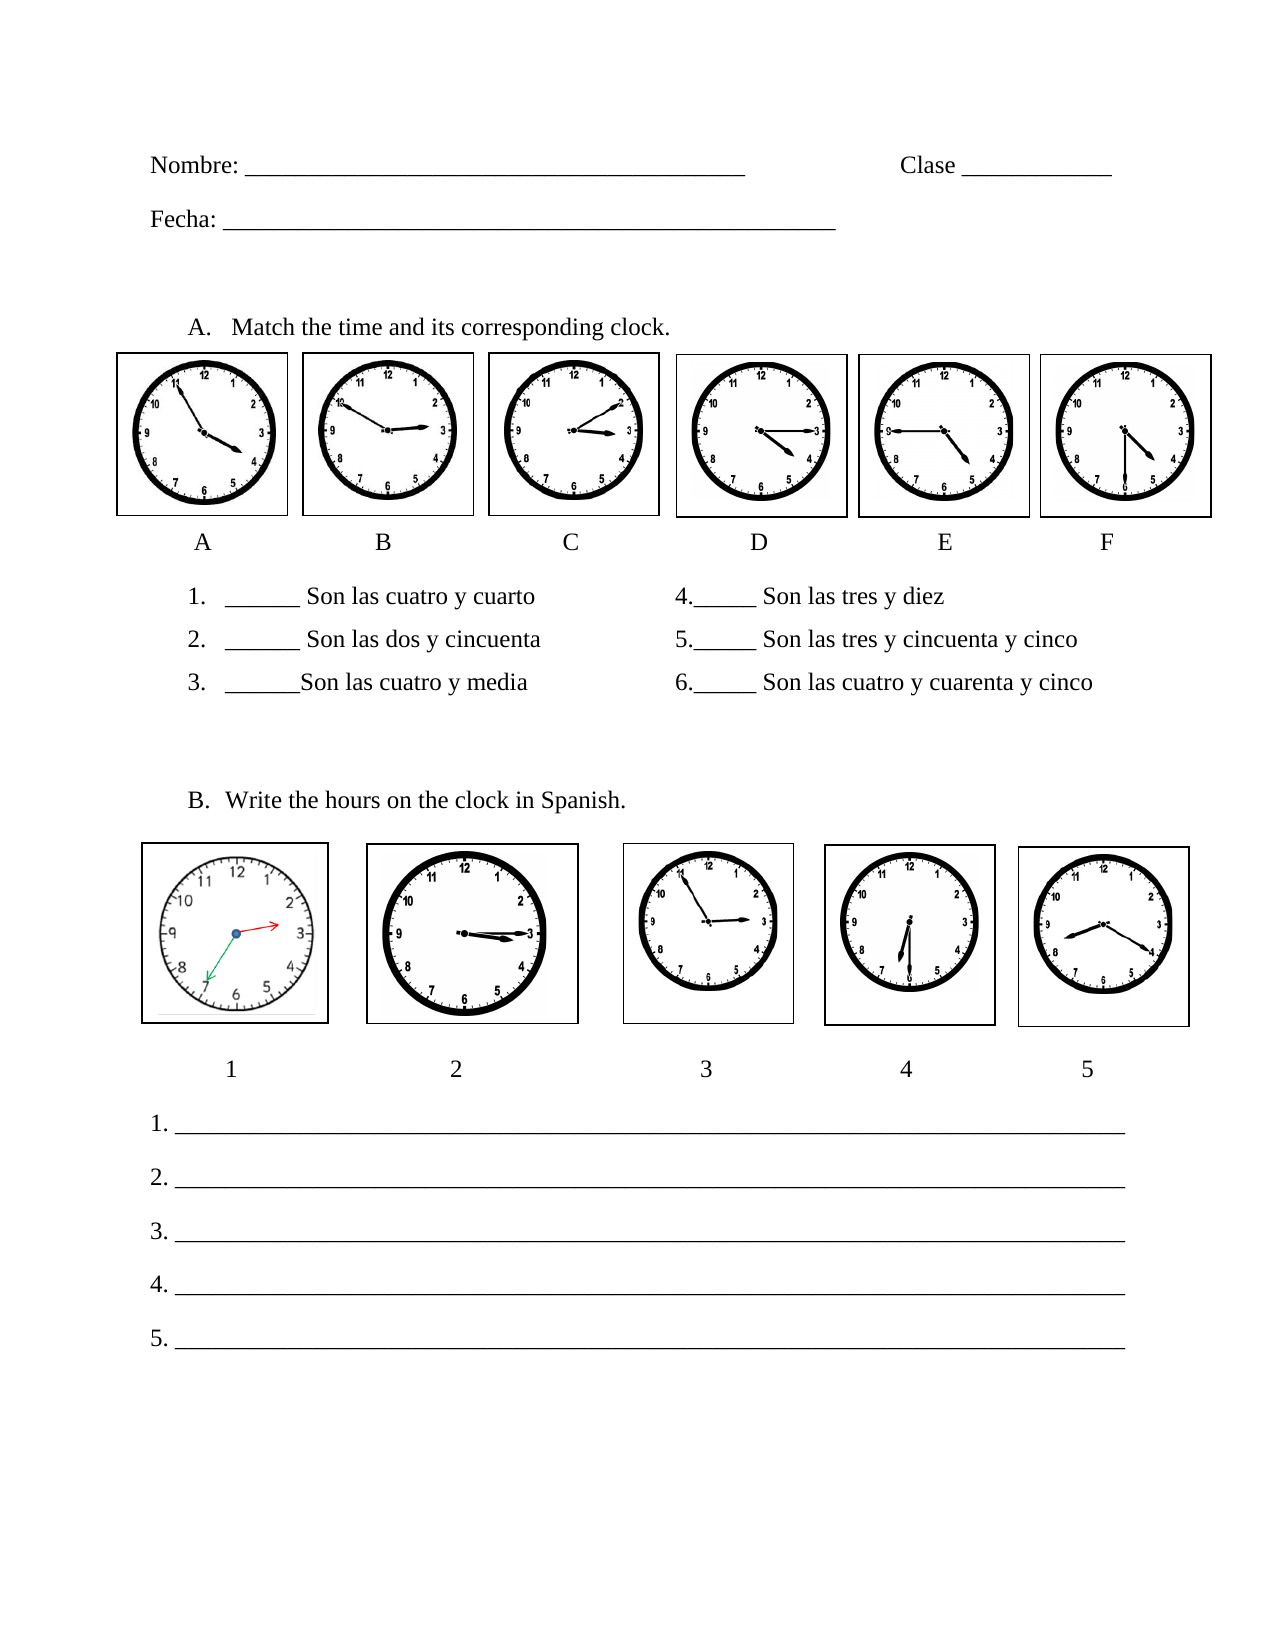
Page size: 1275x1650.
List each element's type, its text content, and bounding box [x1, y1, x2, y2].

list ______Son las cuatro y media 6._____ Son las cuatro y cuarenta y cinco [187, 667, 1125, 696]
picture [840, 852, 979, 992]
picture [1033, 854, 1173, 994]
picture [318, 360, 457, 500]
list ______ Son las cuatro y cuarto 4._____ Son las tres y diez [187, 581, 1125, 609]
text A B C D E F [150, 527, 1125, 556]
list Write the hours on the clock in Spanish. [187, 785, 1125, 814]
list Match the time and its corresponding clock. [187, 312, 1125, 340]
text 1. ____________________________________________________________________________ [150, 1108, 1125, 1137]
picture [504, 360, 643, 500]
picture [132, 360, 276, 505]
text Fecha: _________________________________________________ [150, 204, 1125, 233]
picture [874, 362, 1014, 501]
picture [691, 362, 831, 501]
text 1 2 3 4 5 [225, 1054, 1125, 1083]
text 4. ____________________________________________________________________________ [150, 1269, 1125, 1298]
text 5. ____________________________________________________________________________ [150, 1323, 1125, 1352]
picture [157, 850, 316, 1015]
text 2. ____________________________________________________________________________ [150, 1162, 1125, 1191]
text Nombre: ________________________________________ Clase ____________ [150, 150, 1125, 179]
picture [1055, 362, 1195, 501]
picture [638, 851, 778, 991]
picture [382, 851, 547, 1016]
text 3. ____________________________________________________________________________ [150, 1216, 1125, 1244]
list ______ Son las dos y cincuenta 5._____ Son las tres y cincuenta y cinco [187, 624, 1125, 653]
